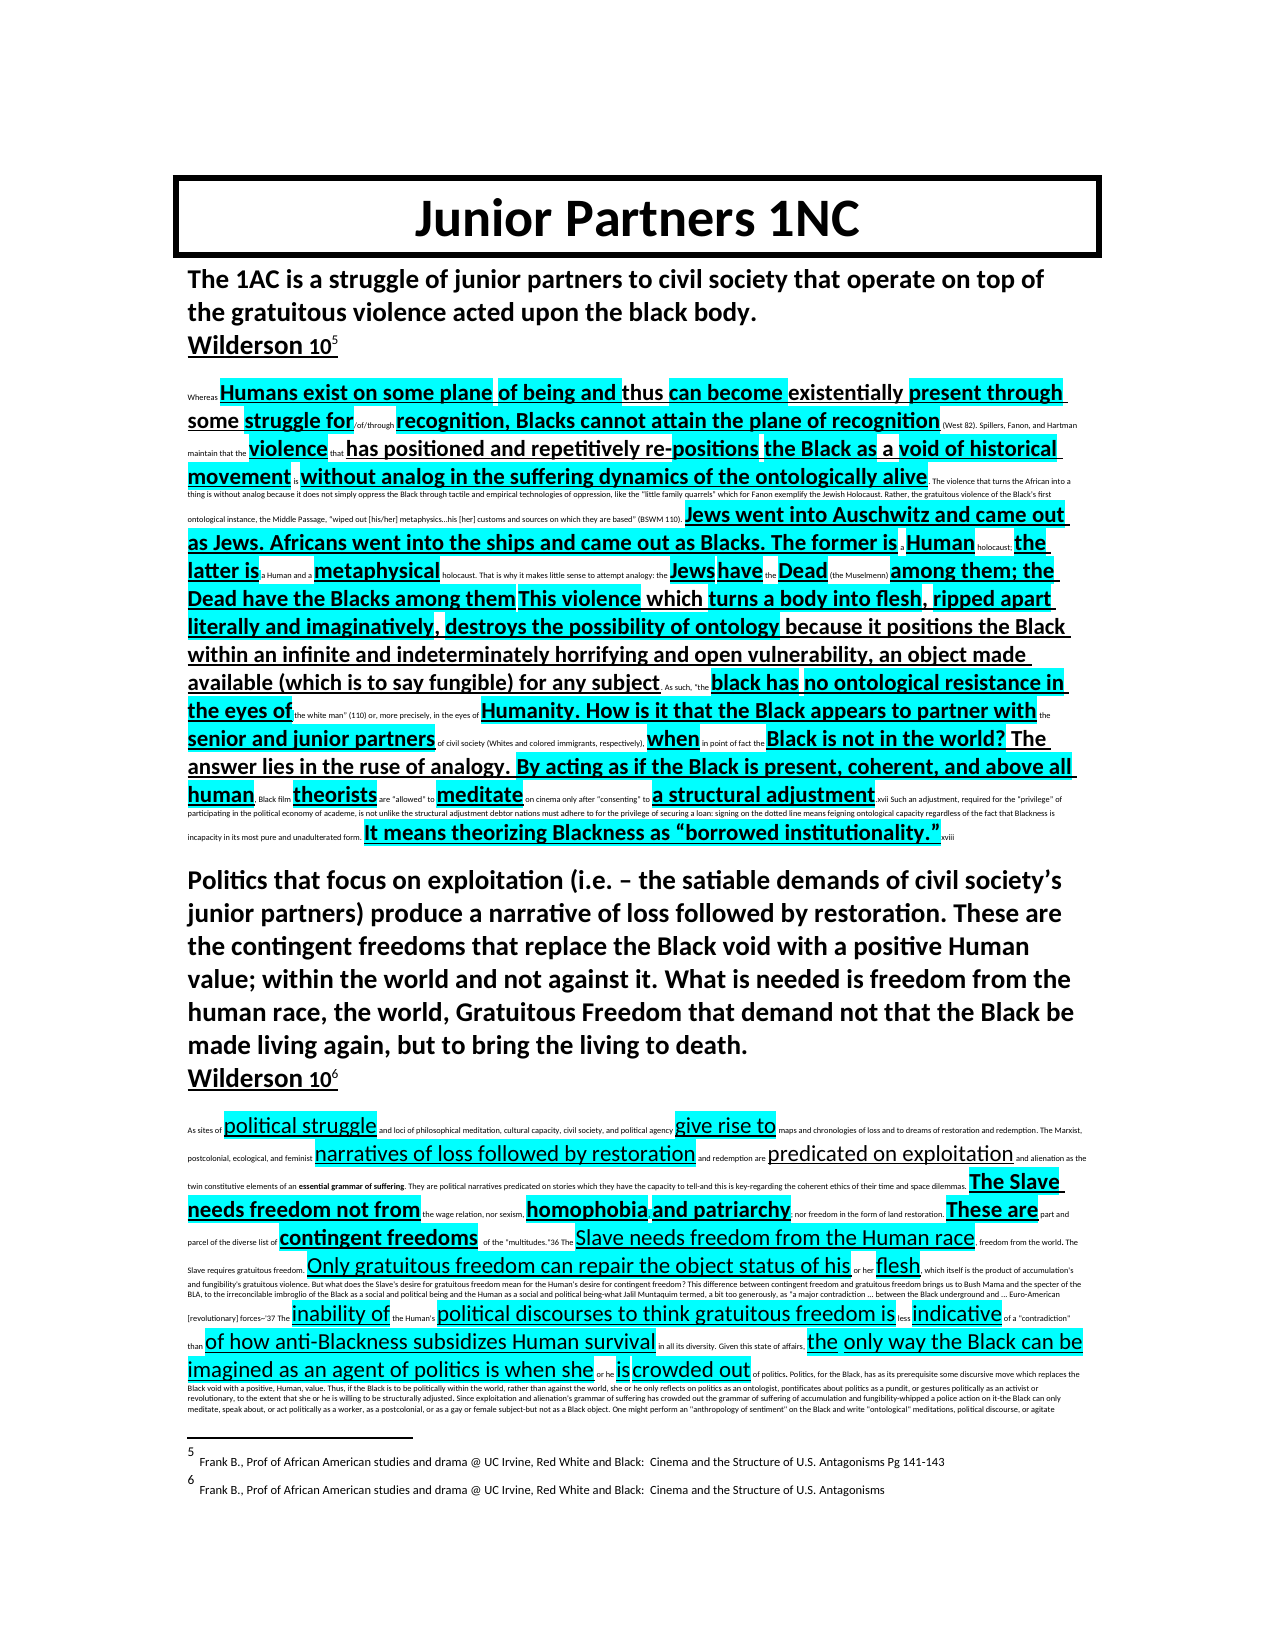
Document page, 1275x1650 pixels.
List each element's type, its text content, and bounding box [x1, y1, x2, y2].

subtitle Politics that focus on exploitation (i.e. – the satiable demands of civil society’s junior partners) produce a narrative of loss followed by restoration. These are the contingent freedoms that replace the Black void with a positive Human value; within the world and not against it. What is needed is freedom from the human race, the world, Gratuitous Freedom that demand not that the Black be made living again, but to bring the living to death. [187, 863, 1087, 1061]
subtitle Junior Partners 1NC [179, 181, 1096, 252]
text Wilderson 10 [187, 1061, 1087, 1094]
text Wilderson 10 [187, 328, 1087, 361]
subtitle The 1AC is a struggle of junior partners to civil society that operate on top of the gratuitous violence acted upon the black body. [187, 262, 1087, 328]
text Whereas Humans exist on some plane of being and thus can become existentially present through some struggle for/of/through recognition, Blacks cannot attain the plane of recognition (West 82). Spillers, Fanon, and Hartman maintain that the violence that has positioned and repetitively re-positions the Black as a void of historical movement is without analog in the suffering dynamics of the ontologically alive. The violence that turns the African into a thing is without analog because it does not simply oppress the Black through tactile and empirical technologies of oppression, like the “little family quarrels” which for Fanon exemplify the Jewish Holocaust. Rather, the gratuitous violence of the Black’s first ontological instance, the Middle Passage, “wiped out [his/her] metaphysics…his [her] customs and sources on which they are based” (BSWM 110). Jews went into Auschwitz and came out as Jews. Africans went into the ships and came out as Blacks. The former is a Human holocaust; the latter is a Human and a metaphysical holocaust. That is why it makes little sense to attempt analogy: the Jews have the Dead (the Muselmenn) among them; the Dead have the Blacks among them This violence which turns a body into flesh, ripped apart literally and imaginatively, destroys the possibility of ontology because it positions the Black within an infinite and indeterminately horrifying and open vulnerability, an object made available (which is to say fungible) for any subject. As such, “the black has no ontological resistance in the eyes of the white man” (110) or, more precisely, in the eyes of Humanity. How is it that the Black appears to partner with the senior and junior partners of civil society (Whites and colored immigrants, respectively), when in point of fact the Black is not in the world? The answer lies in the ruse of analogy. By acting as if the Black is present, coherent, and above all human, Black film theorists are “allowed” to meditate on cinema only after “consenting” to a structural adjustment.xvii Such an adjustment, required for the “privilege” of participating in the political economy of academe, is not unlike the structural adjustment debtor nations must adhere to for the privilege of securing a loan: signing on the dotted line means feigning ontological capacity regardless of the fact that Blackness is incapacity in its most pure and unadulterated form. It means theorizing Blackness as “borrowed institutionality.”xviii [187, 378, 1087, 846]
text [187, 1111, 1087, 1414]
